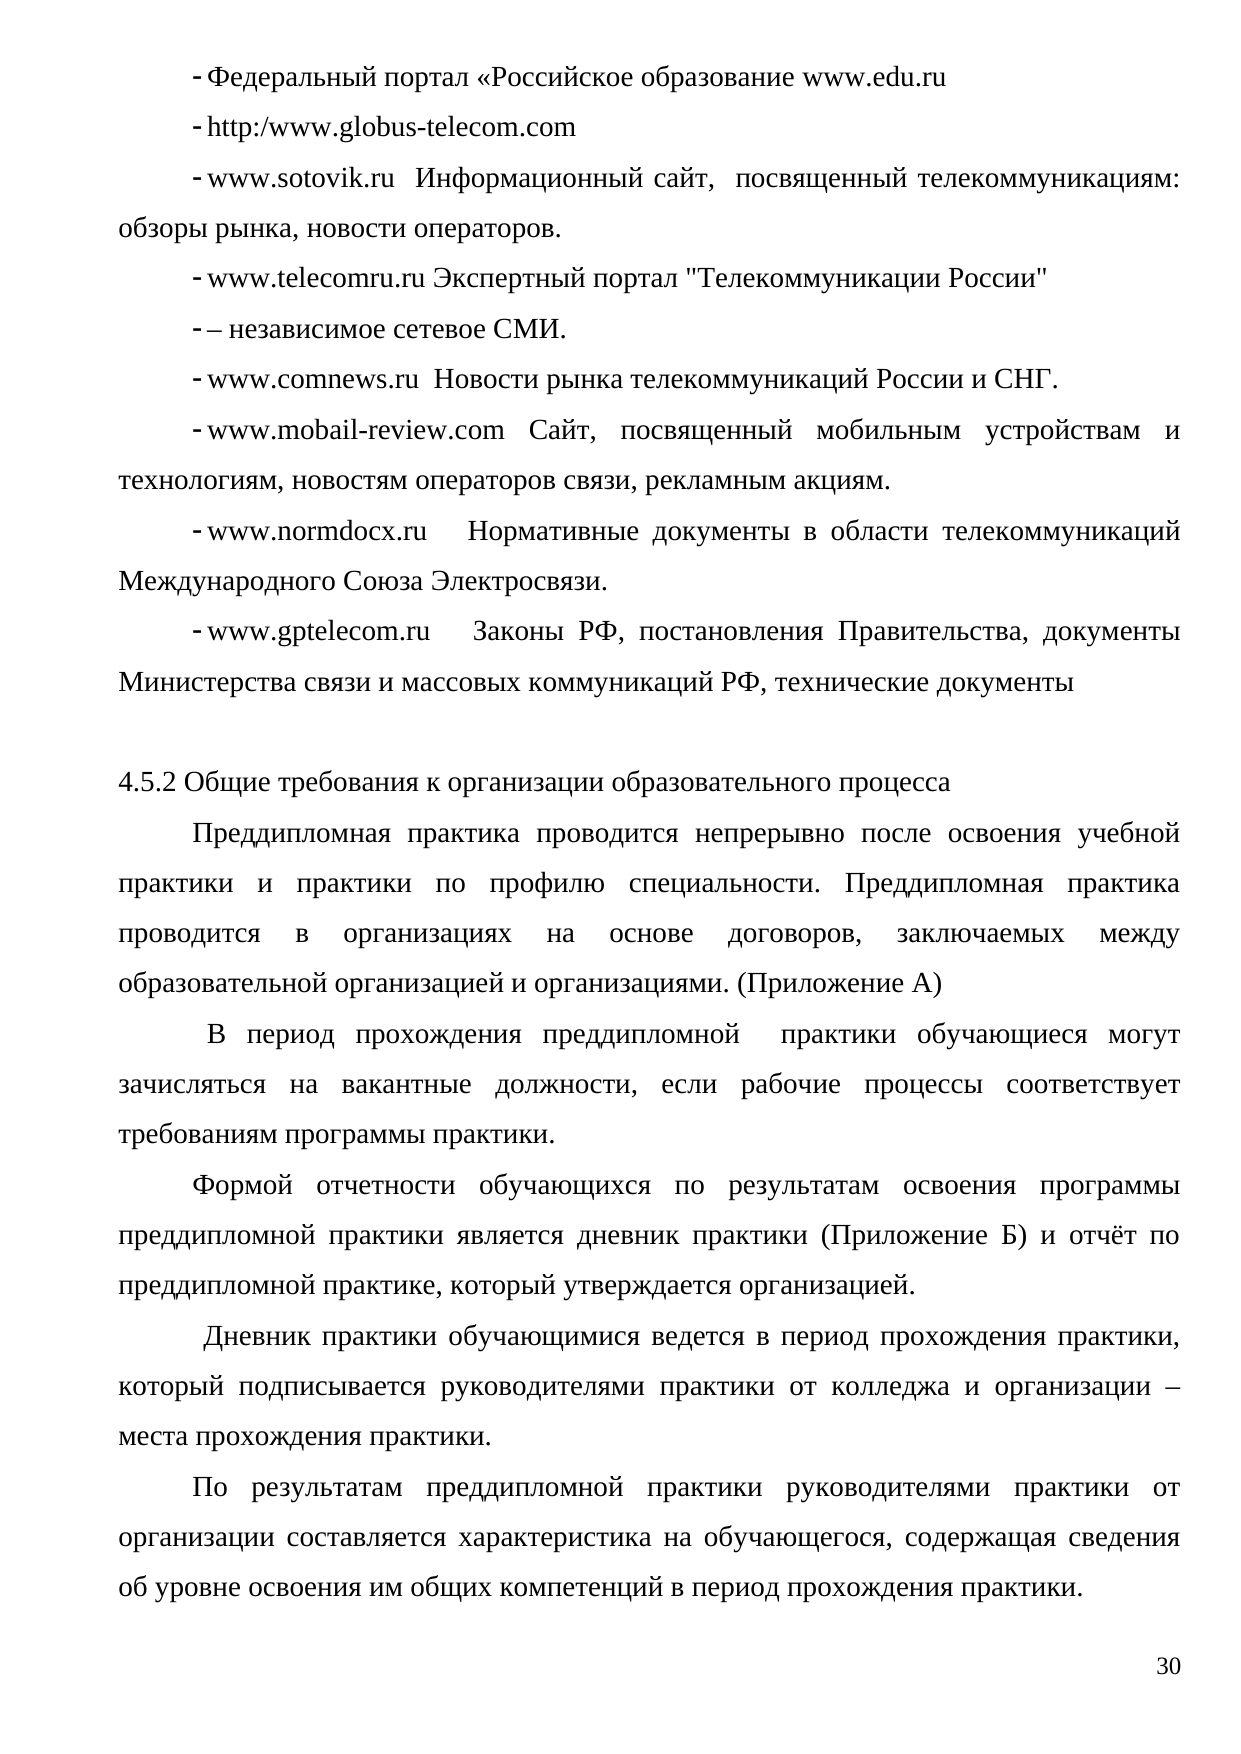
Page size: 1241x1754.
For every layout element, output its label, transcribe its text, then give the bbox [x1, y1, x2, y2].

text В период прохождения преддипломной практики обучающиеся могут зачисляться на вакантные должности, если рабочие процессы соответствует требованиям программы практики. [118, 1016, 1181, 1150]
list www.gptelecom.ru Законы РФ, постановления Правительства, документы Министерства связи и массовых коммуникаций РФ, технические документы [118, 613, 1181, 697]
list http:/www.globus-telecom.com [118, 109, 1181, 143]
list Федеральный портал «Российское образование www.edu.ru [118, 59, 1181, 93]
list www.comnews.ru Новости рынка телекоммуникаций России и СНГ. [118, 361, 1181, 395]
list www.mobail-review.com Сайт, посвященный мобильным устройствам и технологиям, новостям операторов связи, рекламным акциям. [118, 412, 1181, 496]
list – независимое сетевое СМИ. [118, 311, 1181, 345]
list www.sotovik.ru Информационный сайт, посвященный телекоммуникациям: обзоры рынка, новости операторов. [118, 160, 1181, 244]
text Формой отчетности обучающихся по результатам освоения программы преддипломной практики является дневник практики (Приложение Б) и отчёт по преддипломной практике, который утверждается организацией. [118, 1167, 1181, 1301]
list www.normdocx.ru Нормативные документы в области телекоммуникаций Международного Союза Электросвязи. [118, 513, 1181, 597]
text Преддипломная практика проводится непрерывно после освоения учебной практики и практики по профилю специальности. Преддипломная практика проводится в организациях на основе договоров, заключаемых между образовательной организацией и организациями. (Приложение А) [118, 815, 1181, 999]
text По результатам преддипломной практики руководителями практики от организации составляется характеристика на обучающегося, содержащая сведения об уровне освоения им общих компетенций в период прохождения практики. [118, 1469, 1181, 1603]
text Дневник практики обучающимися ведется в период прохождения практики, который подписывается руководителями практики от колледжа и организации – места прохождения практики. [118, 1318, 1181, 1452]
text 4.5.2 Общие требования к организации образовательного процесса [118, 764, 1181, 798]
list www.telecomru.ru Экспертный портал "Телекоммуникации России" [118, 261, 1181, 294]
